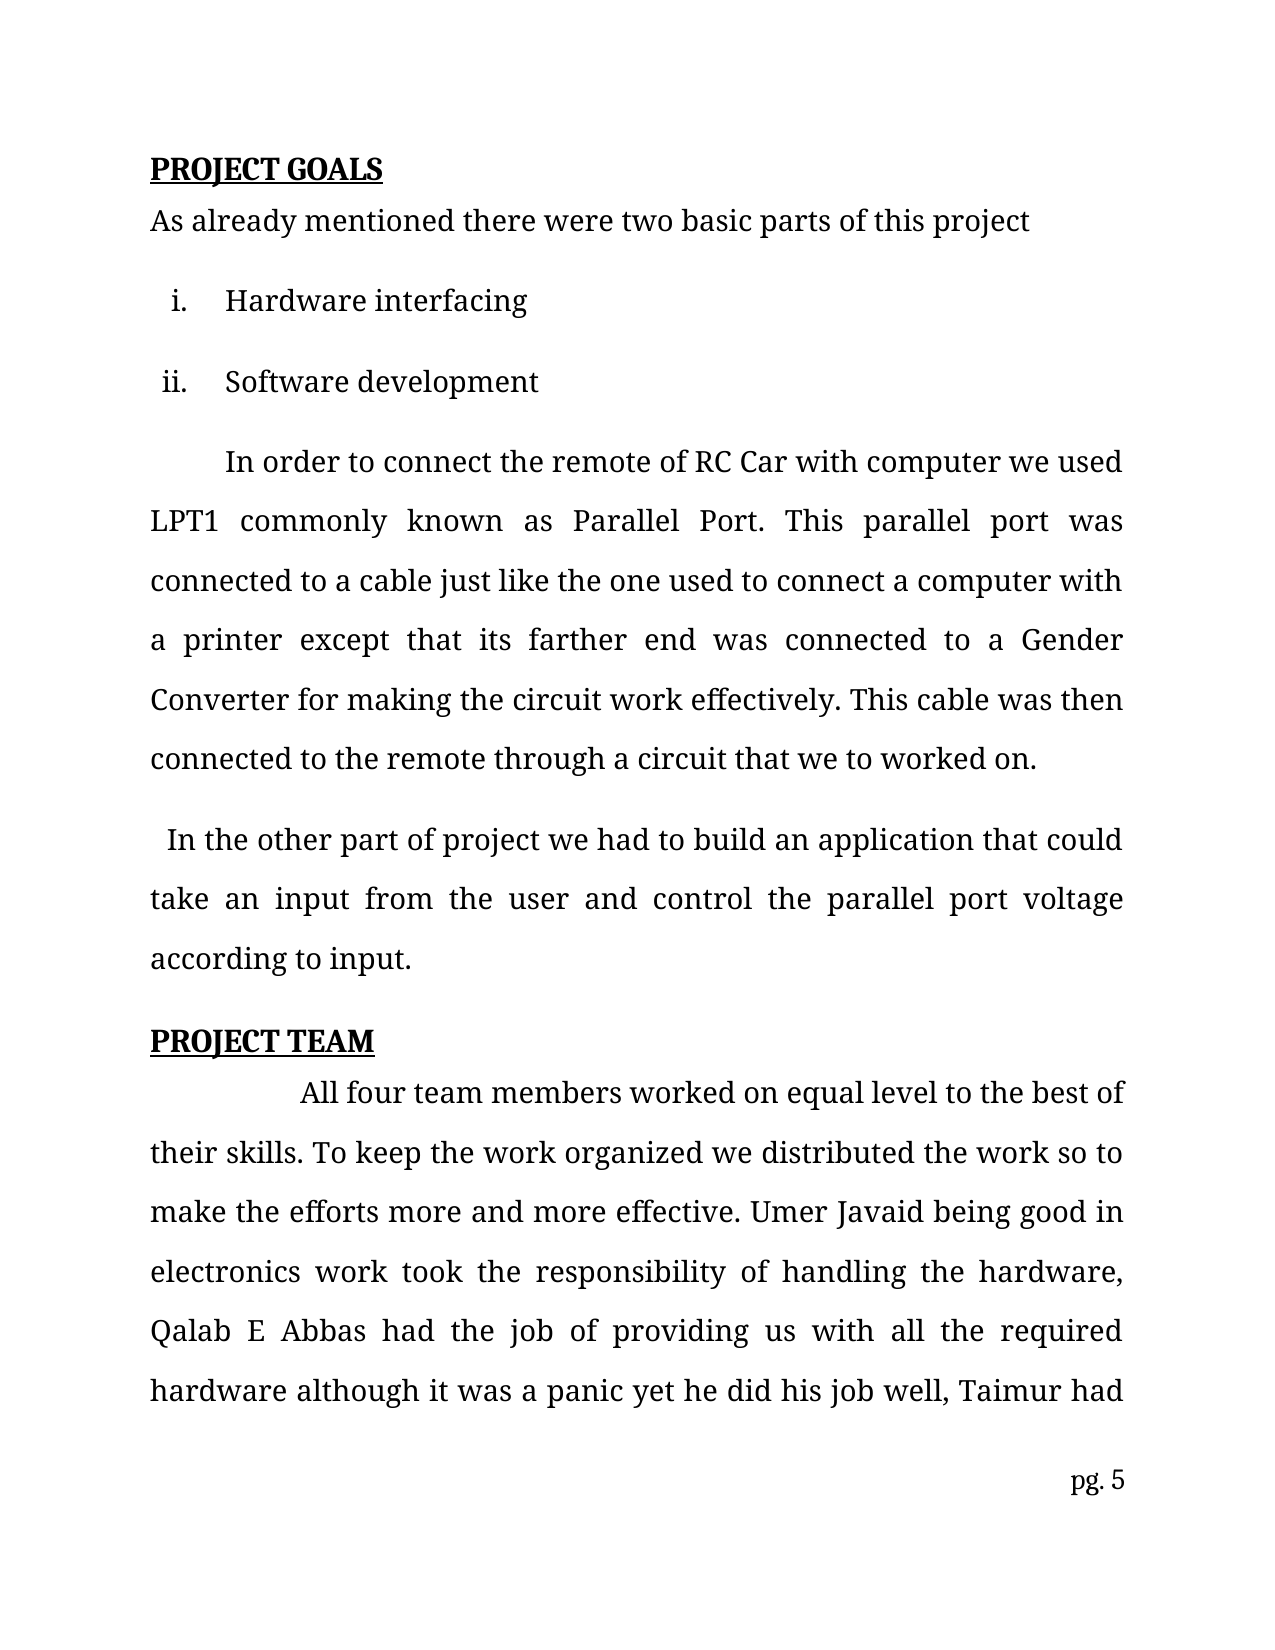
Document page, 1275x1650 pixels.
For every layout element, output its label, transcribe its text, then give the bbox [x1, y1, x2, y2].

text In the other part of project we had to build an application that could take an input from the user and control the parallel port voltage according to input. [150, 819, 1125, 978]
text In order to connect the remote of RC Car with computer we used LPT1 commonly known as Parallel Port. This parallel port was connected to a cable just like the one used to connect a computer with a printer except that its farther end was connected to a Gender Converter for making the circuit work effectively. This cable was then connected to the remote through a circuit that we to worked on. [150, 441, 1125, 778]
list Software development [187, 361, 1125, 401]
text As already mentioned there were two basic parts of this project [150, 200, 1125, 240]
subtitle PROJECT GOALS [150, 150, 1125, 188]
list Hardware interfacing [187, 281, 1125, 320]
subtitle PROJECT TEAM [150, 1022, 1125, 1061]
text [150, 1073, 1125, 1410]
